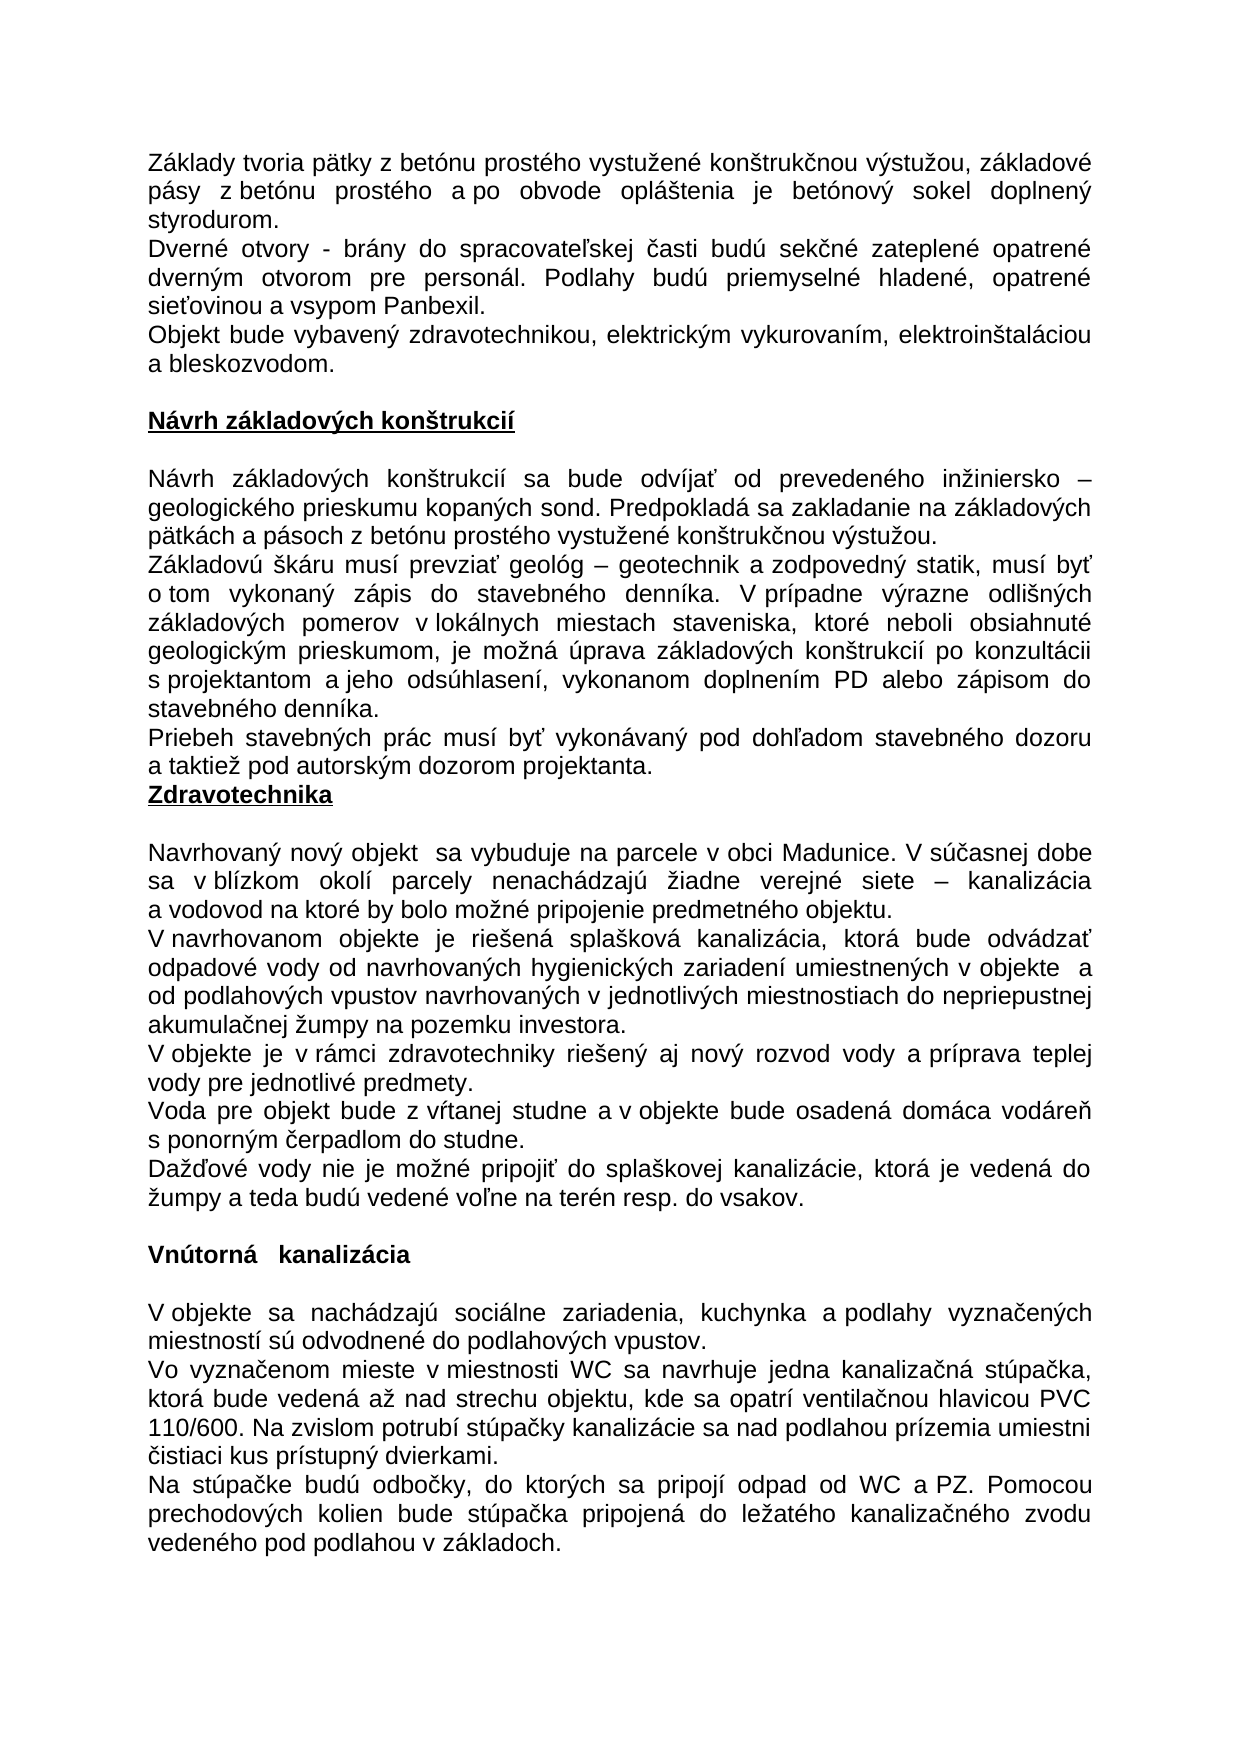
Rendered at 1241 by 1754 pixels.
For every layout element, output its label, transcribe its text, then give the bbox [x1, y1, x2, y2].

text Navrhovaný nový objekt sa vybuduje na parcele v obci Madunice. V súčasnej dobe sa v blízkom okolí parcely nenachádzajú žiadne verejné siete – kanalizácia a vodovod na ktoré by bolo možné pripojenie predmetného objektu. [148, 838, 1093, 924]
text Voda pre objekt bude z vŕtanej studne a v objekte bude osadená domáca vodáreň s ponorným čerpadlom do studne. [148, 1096, 1093, 1154]
text Vo vyznačenom mieste v miestnosti WC sa navrhuje jedna kanalizačná stúpačka, ktorá bude vedená až nad strechu objektu, kde sa opatrí ventilačnou hlavicou PVC 110/600. Na zvislom potrubí stúpačky kanalizácie sa nad podlahou prízemia umiestni čistiaci kus prístupný dvierkami. [148, 1355, 1093, 1470]
text Základovú škáru musí prevziať geológ – geotechnik a zodpovedný statik, musí byť o tom vykonaný zápis do stavebného denníka. V prípadne výrazne odlišných základových pomerov v lokálnych miestach staveniska, ktoré neboli obsiahnuté geologickým prieskumom, je možná úprava základových konštrukcií po konzultácii s projektantom a jeho odsúhlasení, vykonanom doplnením PD alebo zápisom do stavebného denníka. [148, 550, 1093, 723]
text Na stúpačke budú odbočky, do ktorých sa pripojí odpad od WC a PZ. Pomocou prechodových kolien bude stúpačka pripojená do ležatého kanalizačného zvodu vedeného pod podlahou v základoch. [148, 1470, 1093, 1556]
text Návrh základových konštrukcií [148, 406, 1093, 435]
text Návrh základových konštrukcií sa bude odvíjať od prevedeného inžiniersko – geologického prieskumu kopaných sond. Predpokladá sa zakladanie na základových pätkách a pásoch z betónu prostého vystužené konštrukčnou výstužou. [148, 464, 1093, 550]
text Objekt bude vybavený zdravotechnikou, elektrickým vykurovaním, elektroinštaláciou a bleskozvodom. [148, 320, 1093, 378]
text Vnútorná kanalizácia [148, 1240, 1093, 1269]
text Dažďové vody nie je možné pripojiť do splaškovej kanalizácie, ktorá je vedená do žumpy a teda budú vedené voľne na terén resp. do vsakov. [148, 1154, 1093, 1211]
text V objekte sa nachádzajú sociálne zariadenia, kuchynka a podlahy vyznačených miestností sú odvodnené do podlahových vpustov. [148, 1298, 1093, 1355]
text Základy tvoria pätky z betónu prostého vystužené konštrukčnou výstužou, základové pásy z betónu prostého a po obvode opláštenia je betónový sokel doplnený styrodurom. [148, 148, 1093, 234]
text Priebeh stavebných prác musí byť vykonávaný pod dohľadom stavebného dozoru a taktiež pod autorským dozorom projektanta. [148, 723, 1093, 780]
text Zdravotechnika [148, 780, 1093, 809]
text V navrhovanom objekte je riešená splašková kanalizácia, ktorá bude odvádzať odpadové vody od navrhovaných hygienických zariadení umiestnených v objekte a od podlahových vpustov navrhovaných v jednotlivých miestnostiach do nepriepustnej akumulačnej žumpy na pozemku investora. [148, 924, 1093, 1039]
text V objekte je v rámci zdravotechniky riešený aj nový rozvod vody a príprava teplej vody pre jednotlivé predmety. [148, 1039, 1093, 1096]
text Dverné otvory - brány do spracovateľskej časti budú sekčné zateplené opatrené dverným otvorom pre personál. Podlahy budú priemyselné hladené, opatrené sieťovinou a vsypom Panbexil. [148, 234, 1093, 320]
